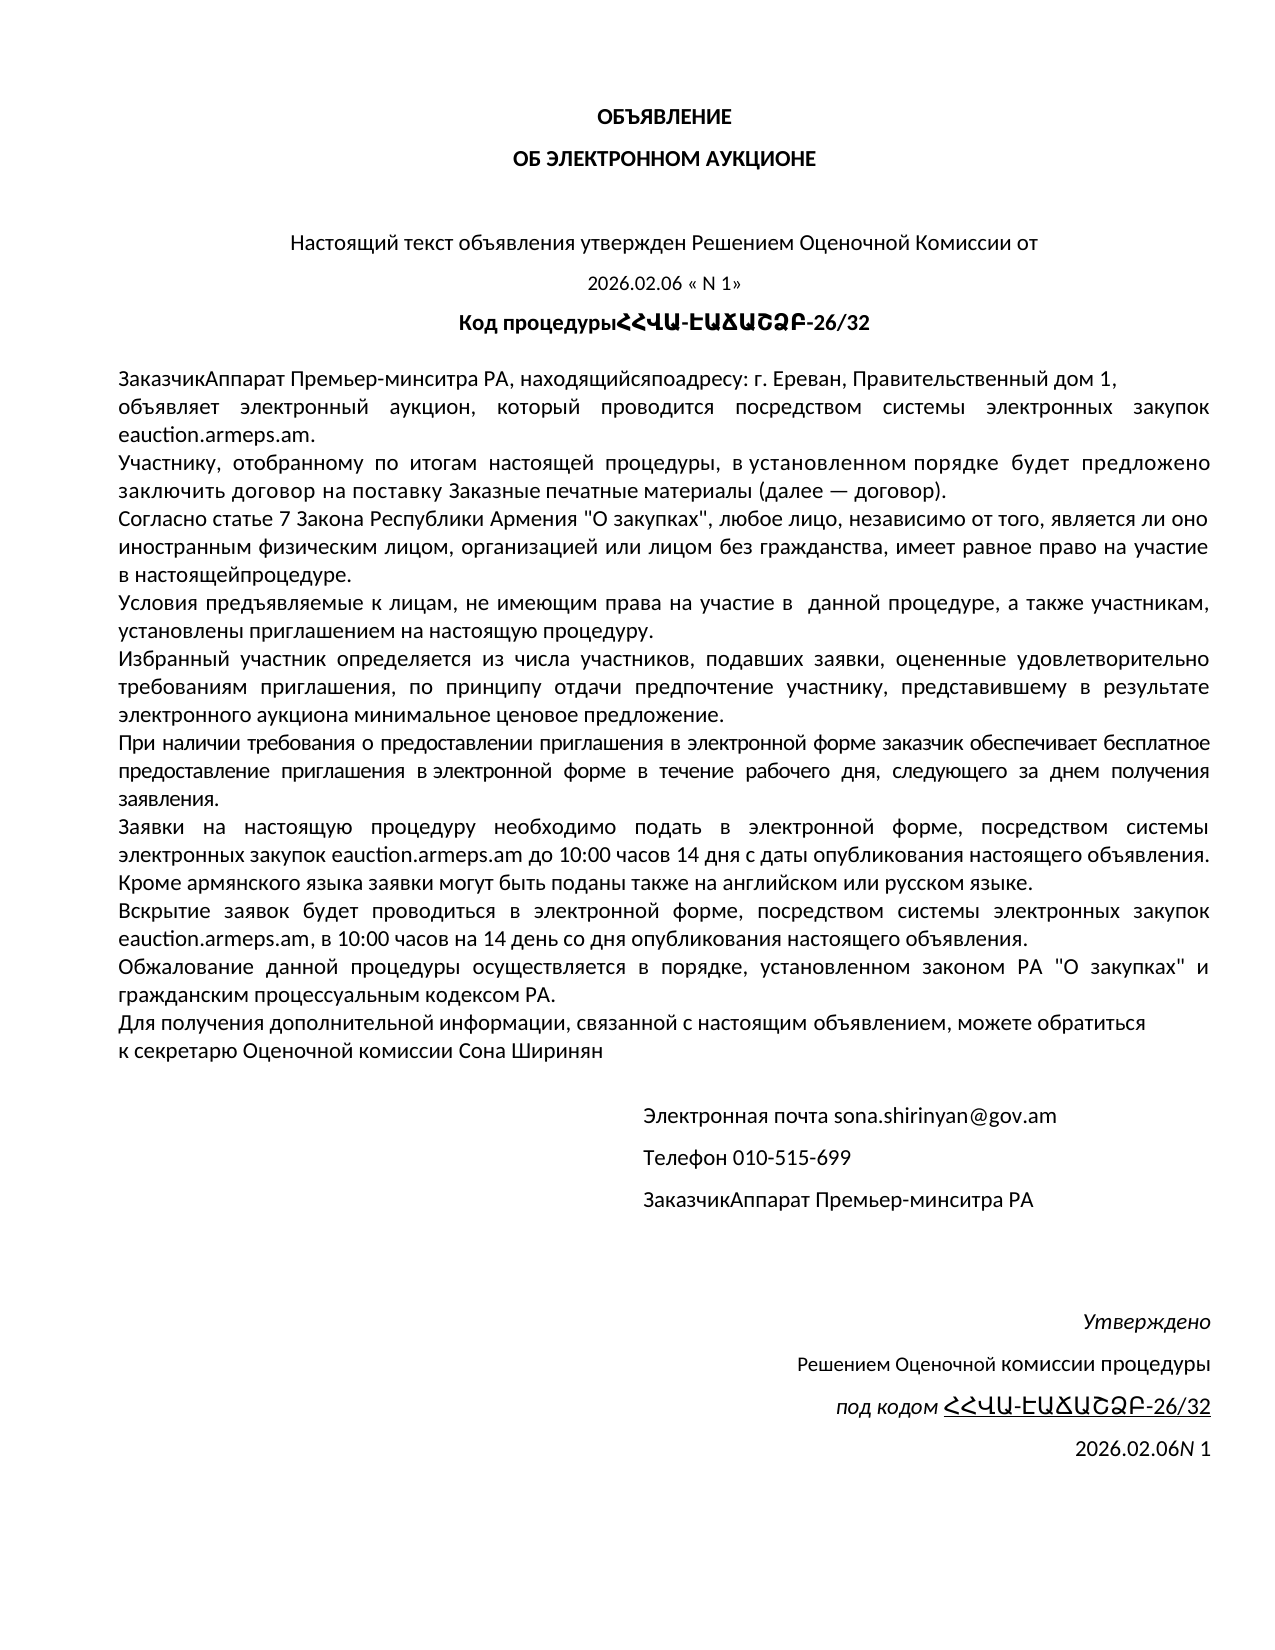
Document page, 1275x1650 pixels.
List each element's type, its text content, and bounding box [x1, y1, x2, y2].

text При наличии требования о предоставлении приглашения в электронной форме заказчик обеспечивает бесплатное предоставление приглашения в электронной форме в течение рабочего дня, следующего за днем получения заявления. [118, 728, 1211, 812]
text Согласно статье 7 Закона Республики Армения "О закупках", любое лицо, независимо от того, является ли оно иностранным физическим лицом, организацией или лицом без гражданства, имеет равное право на участие в настоящейпроцедуре. [118, 504, 1211, 588]
text Обжалование данной процедуры осуществляется в порядке, установленном законом РА "О закупках" и гражданским процессуальным кодексом РА. [118, 952, 1211, 1008]
text Телефон 010-515-699 [643, 1143, 1211, 1171]
text под кодом ՀՀՎԱ-ԷԱՃԱՇՁԲ-26/32 2026.02.06 N 1 [118, 1391, 1211, 1462]
text Заявки на настоящую процедуру необходимо подать в электронной форме, посредством системы электронных закупок eauction.armeps.am до 10:00 часов 14 дня с даты опубликования настоящего объявления. Кроме армянского языка заявки могут быть поданы также на английском или русском языке. [118, 812, 1211, 896]
text Для получения дополнительной информации, связанной с настоящим объявлением, можете обратиться [118, 1008, 1211, 1036]
text Настоящий текст объявления утвержден Решением Оценочной Комиссии от [118, 228, 1211, 256]
text Участнику, отобранному по итогам настоящей процедуры, в установленном порядке будет предложено заключить договор на поставку Заказные печатные материалы (далее — договор). [118, 448, 1211, 504]
text Условия предъявляемые к лицам, не имеющим права на участие в данной процедуре, а также участникам, установлены приглашением на настоящую процедуру. [118, 588, 1211, 644]
text Код процедурыՀՀՎԱ-ԷԱՃԱՇՁԲ-26/32 [118, 308, 1211, 336]
text Решением Оценочной комиссии процедуры [118, 1349, 1211, 1377]
text Электронная почта sona.shirinyan@gov.am [643, 1101, 1211, 1129]
text Утверждено [118, 1307, 1211, 1335]
text Вскрытие заявок будет проводиться в электронной форме, посредством системы электронных закупок eauction.armeps.am, в 10:00 часов на 14 день со дня опубликования настоящего объявления. [118, 896, 1211, 952]
text ОБЪЯВЛЕНИЕ [118, 102, 1211, 130]
text ОБ ЭЛЕКТРОННОМ АУКЦИОНЕ [118, 144, 1211, 172]
text ЗаказчикАппарат Премьер-минситра РА, находящийсяпоадресу: г. Ереван, Правительственный дом 1, [118, 364, 1211, 392]
text к секретарю Оценочной комиссии Сона Ширинян [118, 1036, 1211, 1064]
text объявляет электронный аукцион, который проводится посредством системы электронных закупок eauction.armeps.am. [118, 392, 1211, 448]
text 2026.02.06 « N 1» [118, 270, 1211, 295]
text Избранный участник определяется из числа участников, подавших заявки, оцененные удовлетворительно требованиям приглашения, по принципу отдачи предпочтение участнику, представившему в результате электронного аукциона минимальное ценовое предложение. [118, 644, 1211, 728]
text ЗаказчикАппарат Премьер-минситра РА [643, 1185, 1211, 1213]
